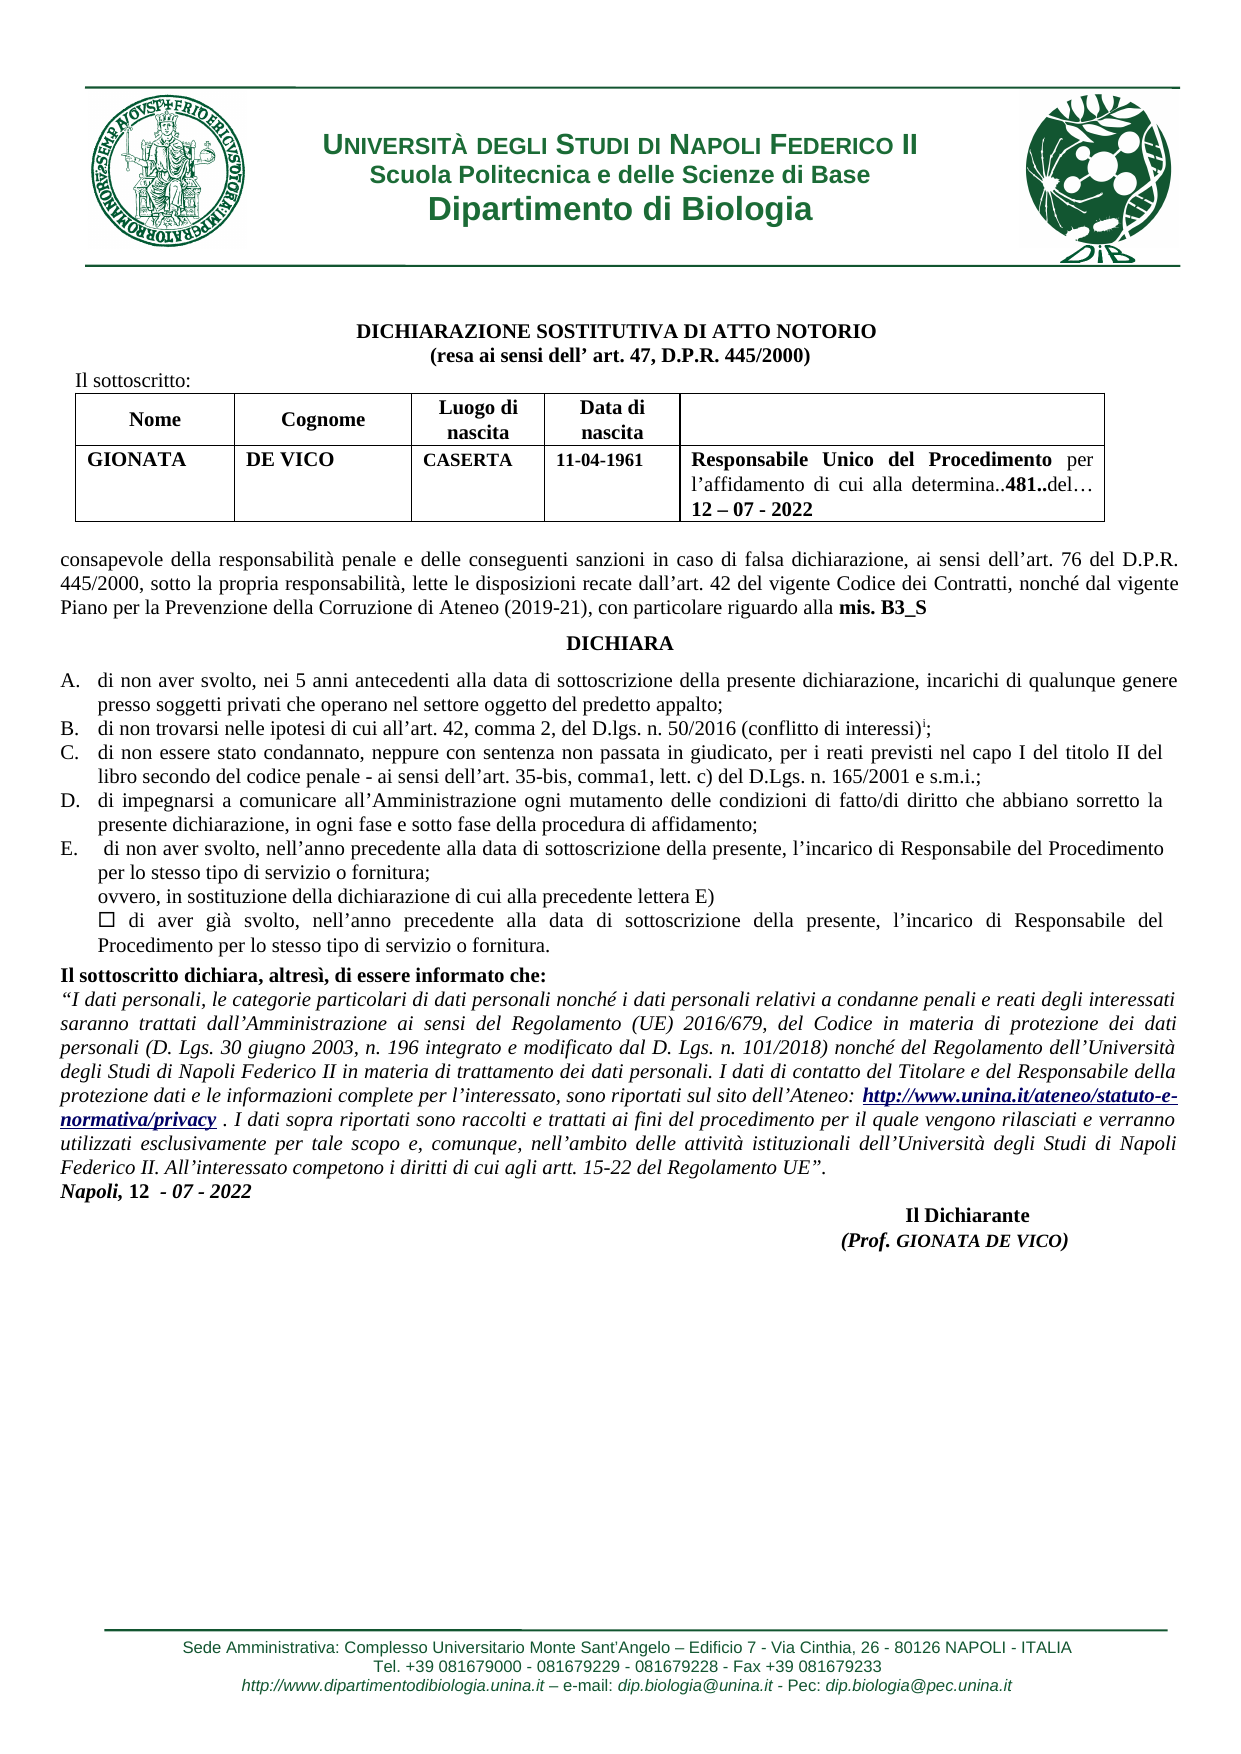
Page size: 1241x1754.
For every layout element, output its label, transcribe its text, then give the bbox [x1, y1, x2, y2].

table_header Cognome [235, 394, 411, 444]
table_cell DE VICO [235, 446, 411, 521]
table_cell GIONATA [76, 446, 234, 521]
text di aver già svolto, nell’anno precedente alla data di sottoscrizione della presente, l’incarico di Responsabile del Procedimento per lo stesso tipo di servizio o fornitura. [97, 908, 1165, 957]
text DICHIARAZIONE SOSTITUTIVA DI ATTO NOTORIO [75, 319, 1165, 343]
table_header Data di nascita [545, 394, 679, 444]
text DICHIARA [60, 631, 1180, 655]
table_cell CASERTA [412, 446, 544, 521]
list di non essere stato condannato, neppure con sentenza non passata in giudicato, per i reati previsti nel capo I del titolo II del libro secondo del codice penale - ai sensi dell’art. 35-bis, comma1, lett. c) del D.Lgs. n. 165/2001 e s.m.i.; [60, 740, 1165, 788]
text (resa ai sensi dell’ art. 47, D.P.R. 445/2000) [75, 343, 1165, 367]
list di non trovarsi nelle ipotesi di cui all’art. 42, comma 2, del D.lgs. n. 50/2016 (conflitto di interessi); [60, 716, 1165, 740]
list di impegnarsi a comunicare all’Amministrazione ogni mutamento delle condizioni di fatto/di diritto che abbiano sorretto la presente dichiarazione, in ogni fase e sotto fase della procedura di affidamento; [60, 788, 1165, 836]
text “I dati personali, le categorie particolari di dati personali nonché i dati personali relativi a condanne penali e reati degli interessati saranno trattati dall’Amministrazione ai sensi del Regolamento (UE) 2016/679, del Codice in materia di protezione dei dati personali (D. Lgs. 30 giugno 2003, n. 196 integrato e modificato dal D. Lgs. n. 101/2018) nonché del Regolamento dell’Università degli Studi di Napoli Federico II in materia di trattamento dei dati personali. I dati di contatto del Titolare e del Responsabile della protezione dati e le informazioni complete per l’interessato, sono riportati sul sito dell’Ateneo: http://www.unina.it/ateneo/statuto-e-normativa/privacy . I dati sopra riportati sono raccolti e trattati ai fini del procedimento per il quale vengono rilasciati e verranno utilizzati esclusivamente per tale scopo e, comunque, nell’ambito delle attività istituzionali dell’Università degli Studi di Napoli Federico II. All’interessato competono i diritti di cui agli artt. 15-22 del Regolamento UE”. [60, 987, 1180, 1179]
list di non aver svolto, nell’anno precedente alla data di sottoscrizione della presente, l’incarico di Responsabile del Procedimento per lo stesso tipo di servizio o fornitura; [60, 836, 1165, 884]
table_header [681, 394, 1104, 444]
picture [1019, 89, 1180, 263]
list di non aver svolto, nei 5 anni antecedenti alla data di sottoscrizione della presente dichiarazione, incarichi di qualunque genere presso soggetti privati che operano nel settore oggetto del predetto appalto; [60, 668, 1180, 716]
text Il sottoscritto dichiara, altresì, di essere informato che: [60, 963, 1180, 987]
table_cell 11-04-1961 [545, 446, 679, 521]
text Il Dichiarante [60, 1203, 1180, 1227]
table_header Luogo di nascita [412, 394, 544, 444]
text Napoli, 12 - 07 - 2022 [60, 1179, 1180, 1203]
table_cell Responsabile Unico del Procedimento per l’affidamento di cui alla determina..481..del…12 – 07 - 2022 [681, 446, 1104, 521]
picture [87, 90, 248, 249]
text Il sottoscritto: [75, 367, 1165, 392]
text (Prof. GIONATA DE VICO) [60, 1227, 1180, 1252]
text ovvero, in sostituzione della dichiarazione di cui alla precedente lettera E) [98, 884, 1165, 908]
text consapevole della responsabilità penale e delle conseguenti sanzioni in caso di falsa dichiarazione, ai sensi dell’art. 76 del D.P.R. 445/2000, sotto la propria responsabilità, lette le disposizioni recate dall’art. 42 del vigente Codice dei Contratti, nonché dal vigente Piano per la Prevenzione della Corruzione di Ateneo (2019-21), con particolare riguardo alla mis. B3_S [60, 547, 1180, 619]
table_header Nome [76, 394, 234, 444]
